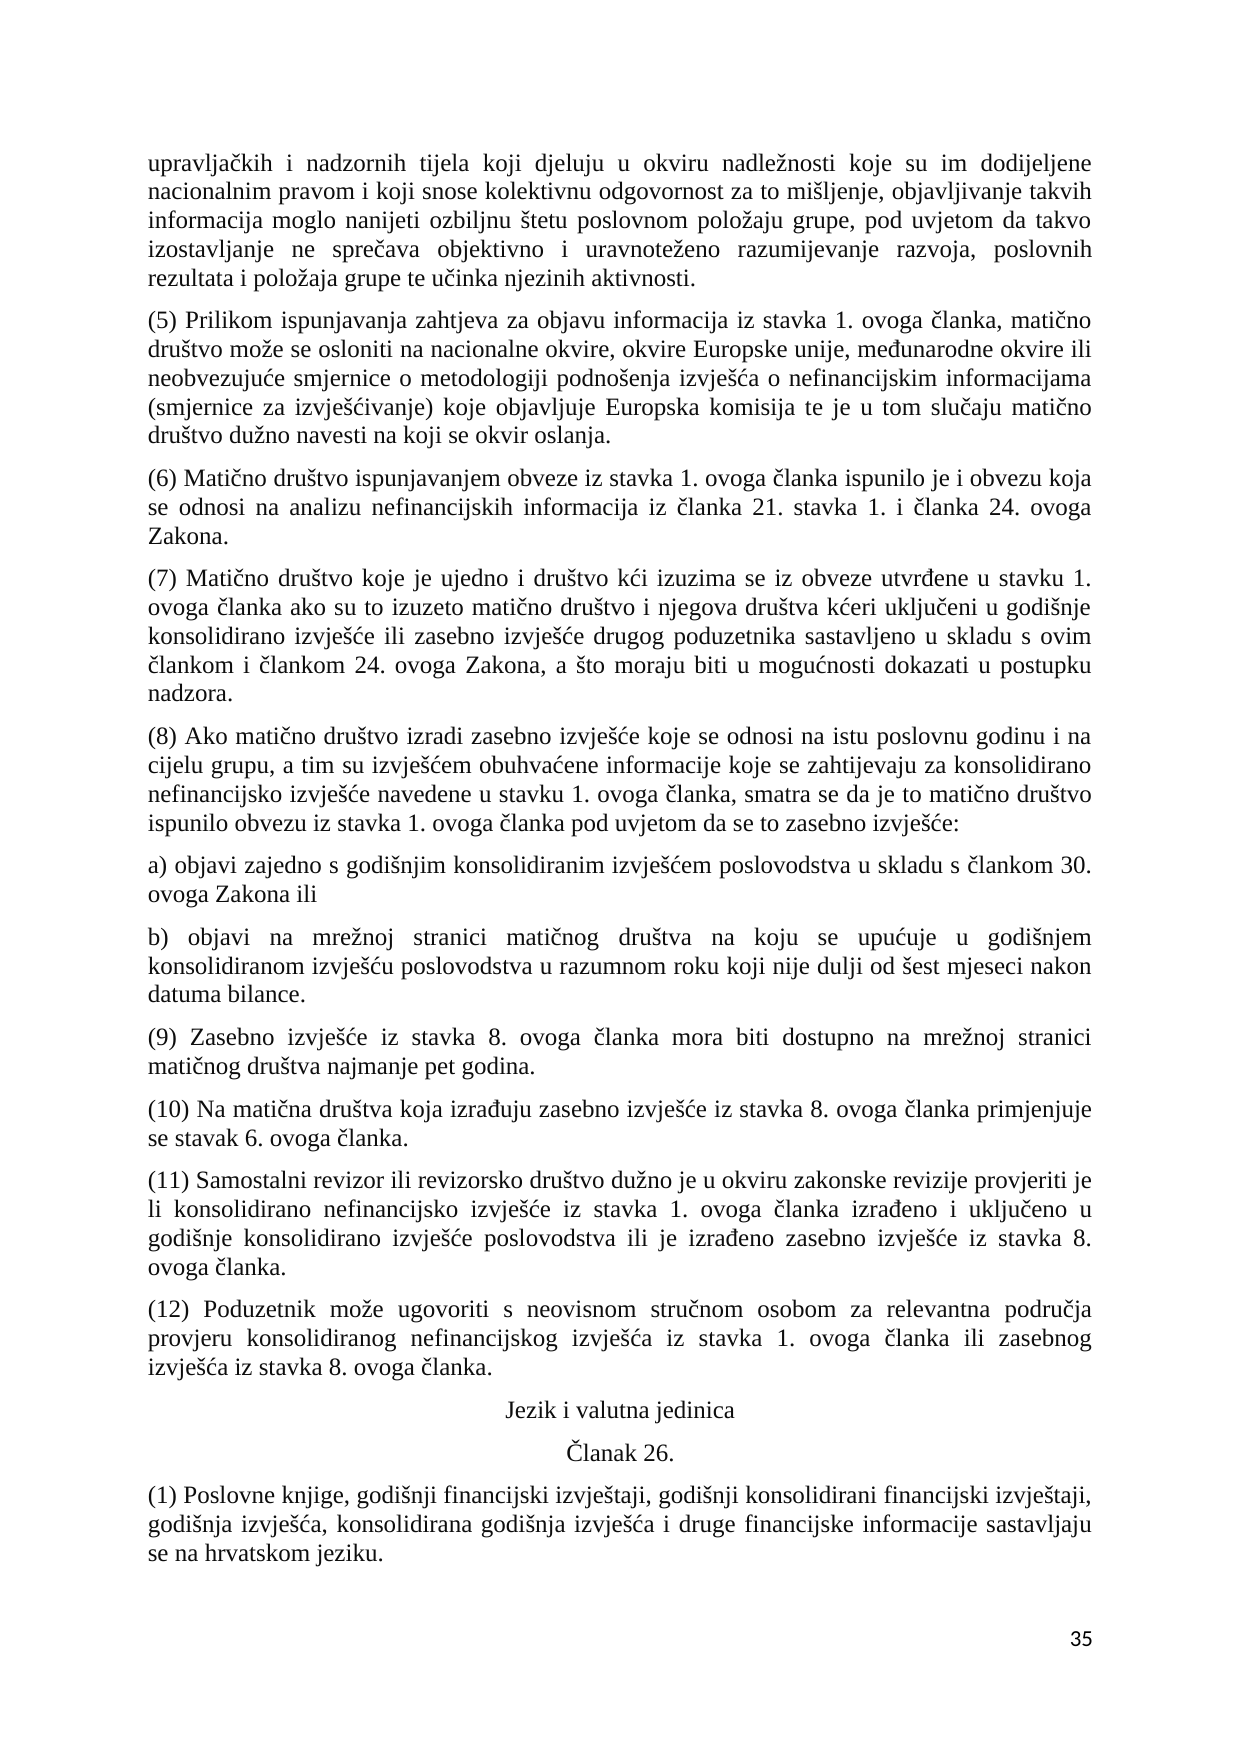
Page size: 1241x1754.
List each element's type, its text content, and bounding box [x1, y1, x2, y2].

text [148, 148, 1093, 291]
text (7) Matično društvo koje je ujedno i društvo kći izuzima se iz obveze utvrđene u stavku 1. ovoga članka ako su to izuzeto matično društvo i njegova društva kćeri uključeni u godišnje konsolidirano izvješće ili zasebno izvješće drugog poduzetnika sastavljeno u skladu s ovim člankom i člankom 24. ovoga Zakona, a što moraju biti u mogućnosti dokazati u postupku nadzora. [148, 563, 1093, 707]
text b) objavi na mrežnoj stranici matičnog društva na koju se upućuje u godišnjem konsolidiranom izvješću poslovodstva u razumnom roku koji nije dulji od šest mjeseci nakon datuma bilance. [148, 922, 1093, 1008]
text (9) Zasebno izvješće iz stavka 8. ovoga članka mora biti dostupno na mrežnoj stranici matičnog društva najmanje pet godina. [148, 1022, 1093, 1080]
text (5) Prilikom ispunjavanja zahtjeva za objavu informacija iz stavka 1. ovoga članka, matično društvo može se osloniti na nacionalne okvire, okvire Europske unije, međunarodne okvire ili neobvezujuće smjernice o metodologiji podnošenja izvješća o nefinancijskim informacijama (smjernice za izvješćivanje) koje objavljuje Europska komisija te je u tom slučaju matično društvo dužno navesti na koji se okvir oslanja. [148, 305, 1093, 449]
text Jezik i valutna jedinica [148, 1395, 1093, 1423]
text (10) Na matična društva koja izrađuju zasebno izvješće iz stavka 8. ovoga članka primjenjuje se stavak 6. ovoga članka. [148, 1094, 1093, 1151]
text (11) Samostalni revizor ili revizorsko društvo dužno je u okviru zakonske revizije provjeriti je li konsolidirano nefinancijsko izvješće iz stavka 1. ovoga članka izrađeno i uključeno u godišnje konsolidirano izvješće poslovodstva ili je izrađeno zasebno izvješće iz stavka 8. ovoga članka. [148, 1165, 1093, 1280]
text Članak 26. [148, 1438, 1093, 1466]
text a) objavi zajedno s godišnjim konsolidiranim izvješćem poslovodstva u skladu s člankom 30. ovoga Zakona ili [148, 850, 1093, 908]
text (8) Ako matično društvo izradi zasebno izvješće koje se odnosi na istu poslovnu godinu i na cijelu grupu, a tim su izvješćem obuhvaćene informacije koje se zahtijevaju za konsolidirano nefinancijsko izvješće navedene u stavku 1. ovoga članka, smatra se da je to matično društvo ispunilo obvezu iz stavka 1. ovoga članka pod uvjetom da se to zasebno izvješće: [148, 721, 1093, 836]
text (12) Poduzetnik može ugovoriti s neovisnom stručnom osobom za relevantna područja provjeru konsolidiranog nefinancijskog izvješća iz stavka 1. ovoga članka ili zasebnog izvješća iz stavka 8. ovoga članka. [148, 1294, 1093, 1381]
text (6) Matično društvo ispunjavanjem obveze iz stavka 1. ovoga članka ispunilo je i obvezu koja se odnosi na analizu nefinancijskih informacija iz članka 21. stavka 1. i članka 24. ovoga Zakona. [148, 463, 1093, 549]
text (1) Poslovne knjige, godišnji financijski izvještaji, godišnji konsolidirani financijski izvještaji, godišnja izvješća, konsolidirana godišnja izvješća i druge financijske informacije sastavljaju se na hrvatskom jeziku. [148, 1480, 1093, 1567]
